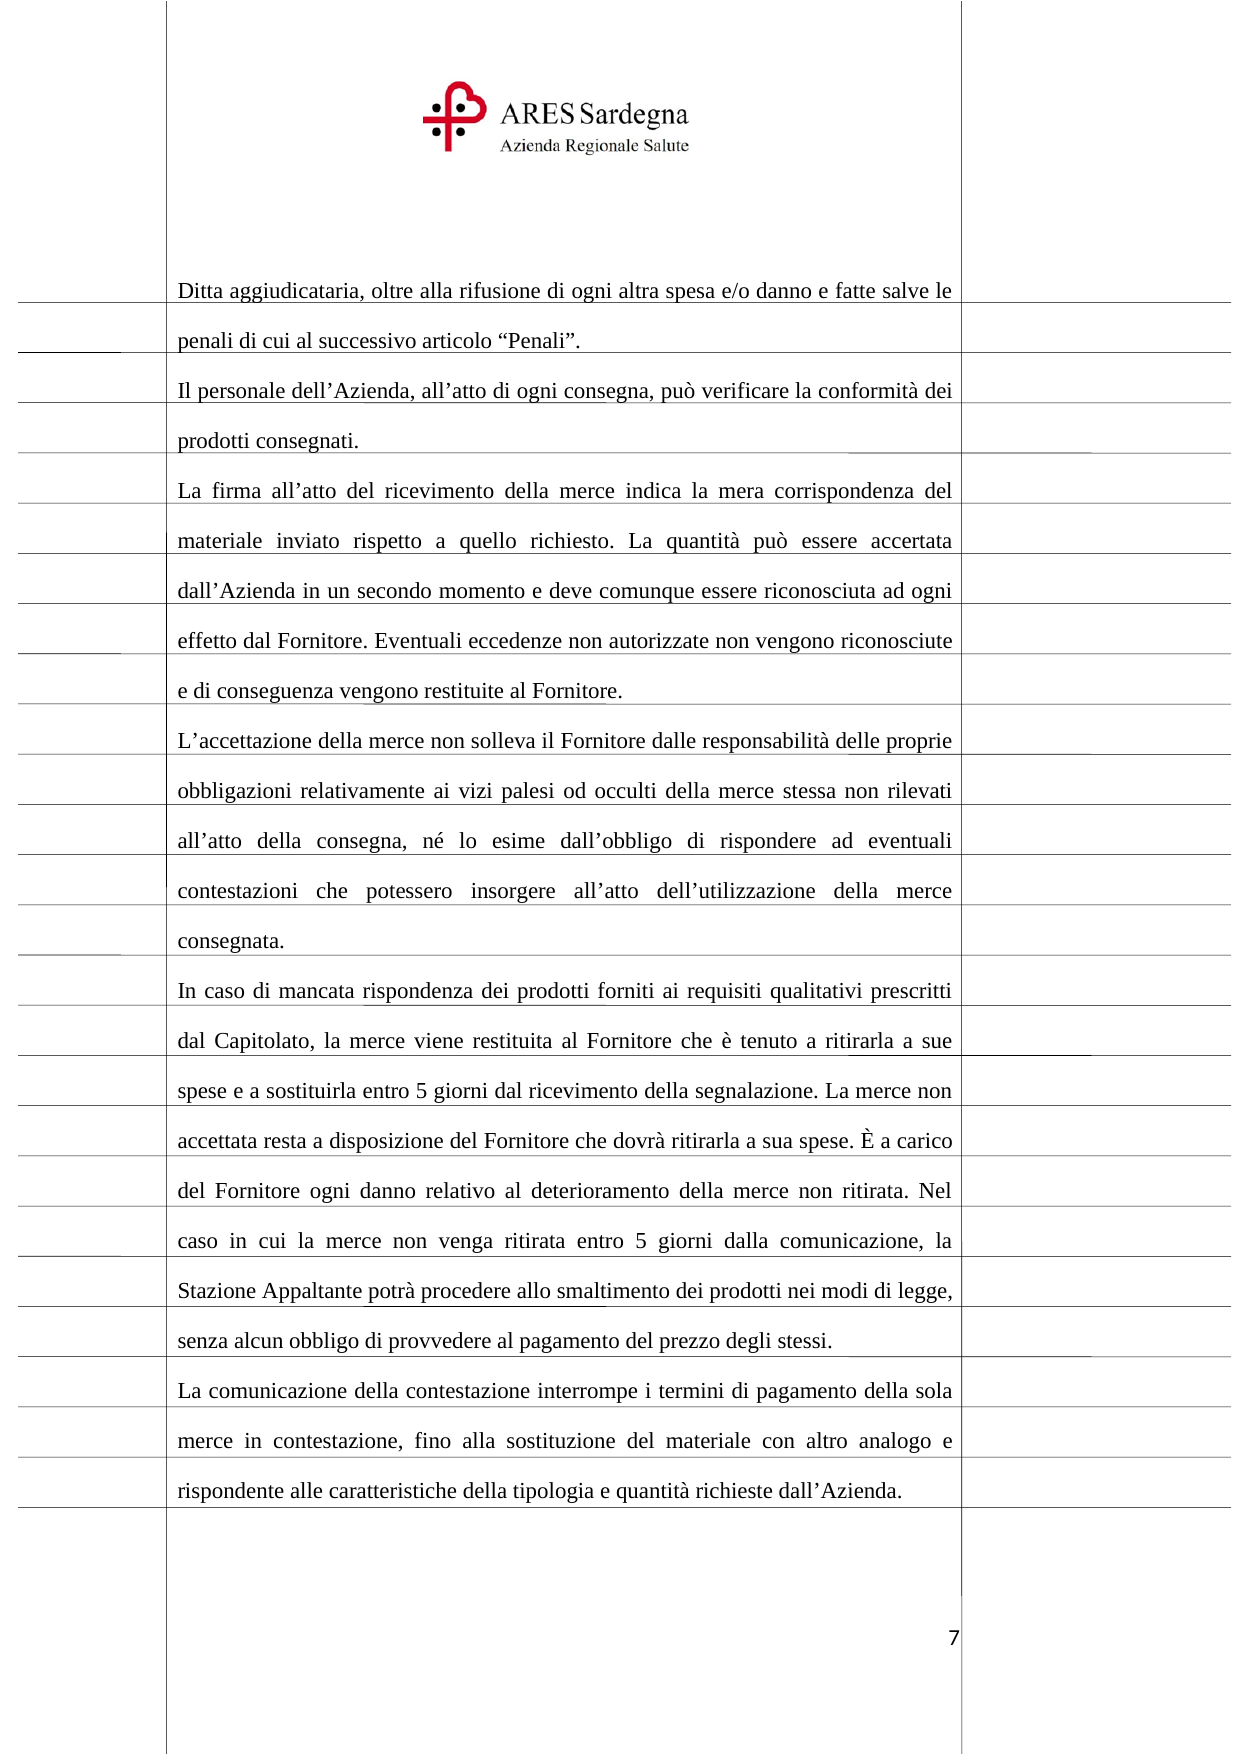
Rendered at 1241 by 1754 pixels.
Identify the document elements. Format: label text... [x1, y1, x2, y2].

text La firma all’atto del ricevimento della merce indica la mera corrispondenza del materiale inviato rispetto a quello richiesto. La quantità può essere accertata dall’Azienda in un secondo momento e deve comunque essere riconosciuta ad ogni effetto dal Fornitore. Eventuali eccedenze non autorizzate non vengono riconosciute e di conseguenza vengono restituite al Fornitore. [177, 466, 954, 716]
text In caso di mancata rispondenza dei prodotti forniti ai requisiti qualitativi prescritti dal Capitolato, la merce viene restituita al Fornitore che è tenuto a ritirarla a sue spese e a sostituirla entro 5 giorni dal ricevimento della segnalazione. La merce non accettata resta a disposizione del Fornitore che dovrà ritirarla a sua spese. È a carico del Fornitore ogni danno relativo al deterioramento della merce non ritirata. Nel caso in cui la merce non venga ritirata entro 5 giorni dalla comunicazione, la Stazione Appaltante potrà procedere allo smaltimento dei prodotti nei modi di legge, senza alcun obbligo di provvedere al pagamento del prezzo degli stessi. [177, 966, 954, 1366]
picture [421, 75, 691, 159]
text L’accettazione della merce non solleva il Fornitore dalle responsabilità delle proprie obbligazioni relativamente ai vizi palesi od occulti della merce stessa non rilevati all’atto della consegna, né lo esime dall’obbligo di rispondere ad eventuali contestazioni che potessero insorgere all’atto dell’utilizzazione della merce consegnata. [177, 716, 954, 966]
text La comunicazione della contestazione interrompe i termini di pagamento della sola merce in contestazione, fino alla sostituzione del materiale con altro analogo e rispondente alle caratteristiche della tipologia e quantità richieste dall’Azienda. [177, 1366, 954, 1516]
text Il personale dell’Azienda, all’atto di ogni consegna, può verificare la conformità dei prodotti consegnati. [177, 366, 954, 466]
